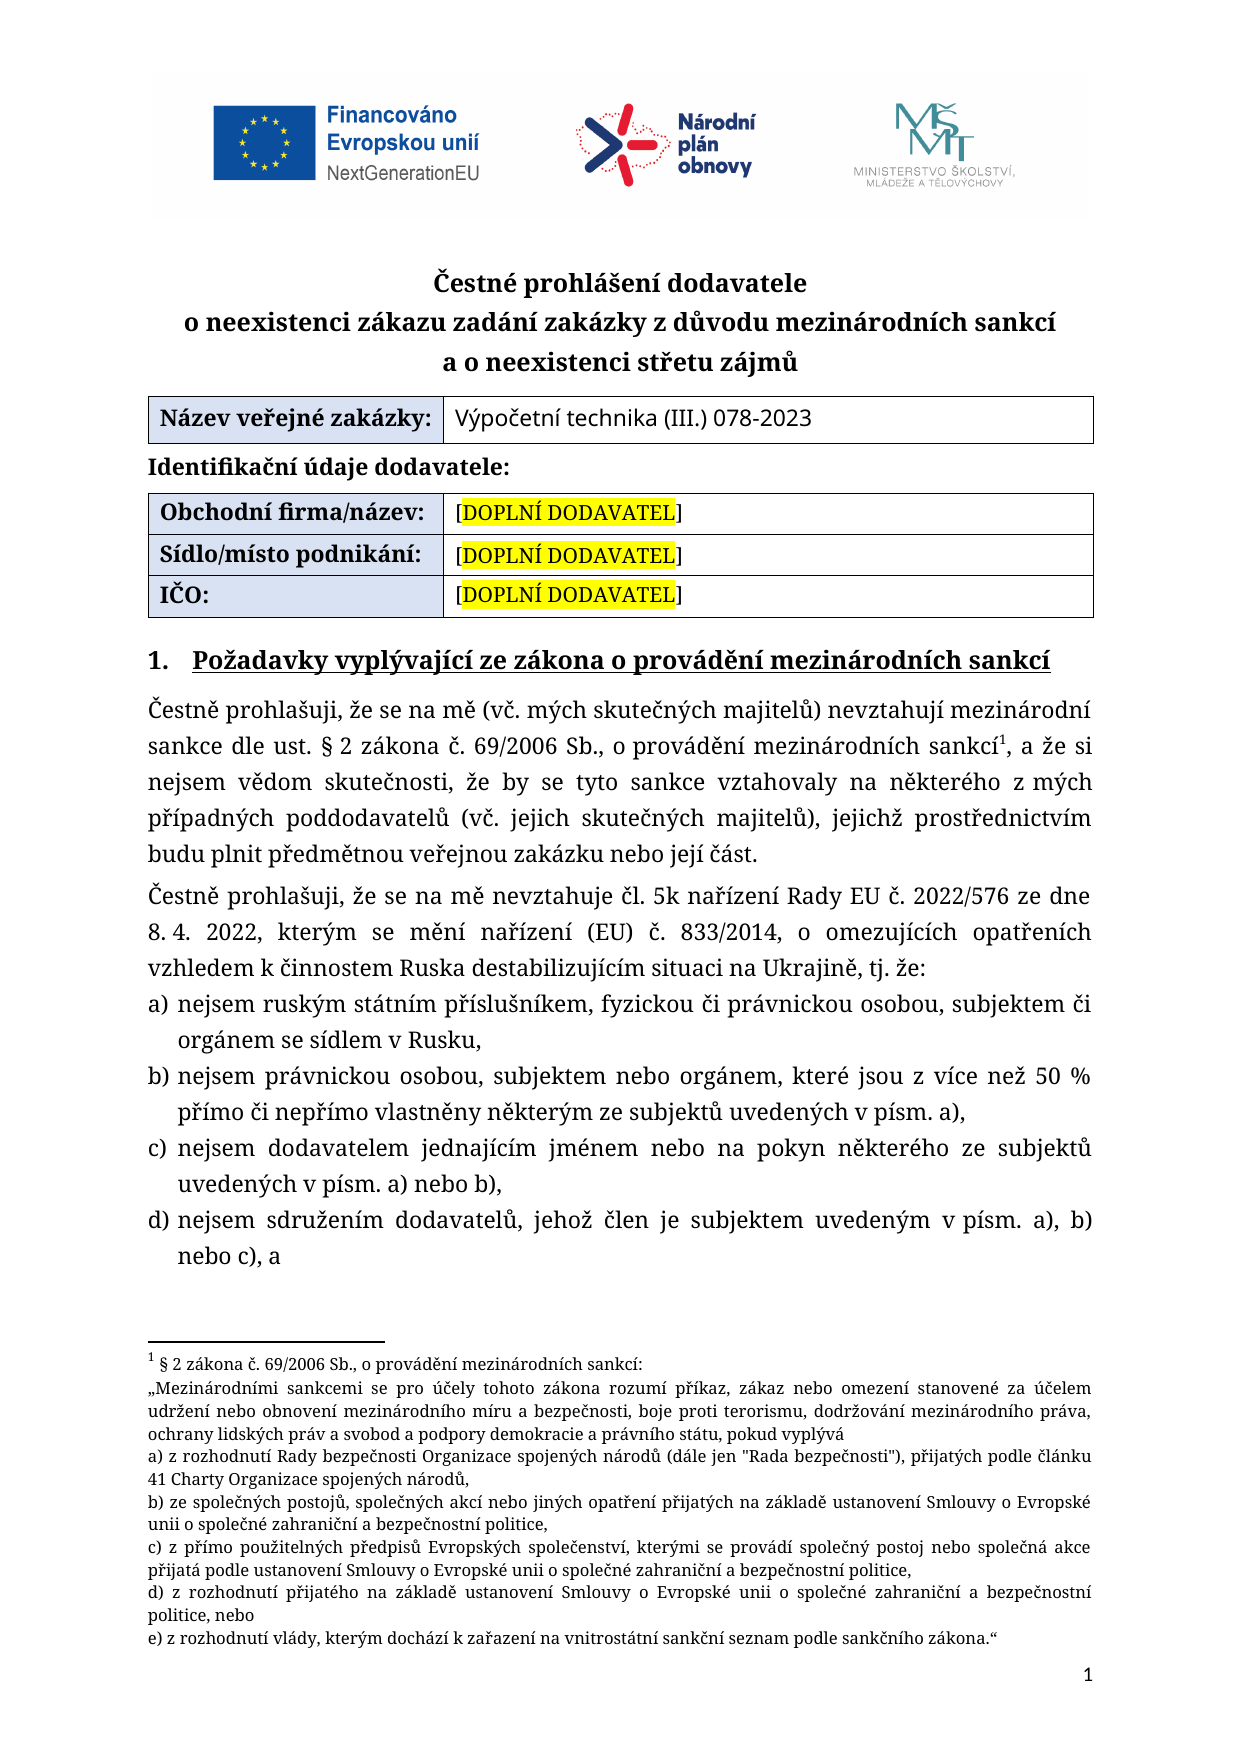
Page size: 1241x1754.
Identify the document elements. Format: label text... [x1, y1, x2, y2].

list nejsem právnickou osobou, subjektem nebo orgánem, které jsou z více než 50 % přímo či nepřímo vlastněny některým ze subjektů uvedených v písm. a), [148, 1060, 1093, 1127]
table_cell [DOPLNÍ DODAVATEL] [444, 576, 1093, 617]
text Čestně prohlašuji, že se na mě (vč. mých skutečných majitelů) nevztahují mezinárodní sankce dle ust. § 2 zákona č. 69/2006 Sb., o provádění mezinárodních sankcí, a že si nejsem vědom skutečnosti, že by se tyto sankce vztahovaly na některého z mých případných poddodavatelů (vč. jejich skutečných majitelů), jejichž prostřednictvím budu plnit předmětnou veřejnou zakázku nebo její část. [148, 694, 1093, 869]
text Identifikační údaje dodavatele: [148, 450, 1093, 482]
text o neexistenci zákazu zadání zakázky z důvodu mezinárodních sankcí a o neexistenci střetu zájmů [148, 305, 1093, 378]
picture [152, 71, 1088, 219]
list nejsem ruským státním příslušníkem, fyzickou či právnickou osobou, subjektem či orgánem se sídlem v Rusku, [148, 988, 1093, 1055]
table_header Výpočetní technika (III.) 078-2023 [444, 397, 1093, 443]
table_header [DOPLNÍ DODAVATEL] [444, 494, 1093, 534]
table_cell [DOPLNÍ DODAVATEL] [444, 535, 1093, 575]
table_header Obchodní firma/název: [149, 494, 443, 534]
text Čestně prohlašuji, že se na mě nevztahuje čl. 5k nařízení Rady EU č. 2022/576 ze dne 8. 4. 2022, kterým se mění nařízení (EU) č. 833/2014, o omezujících opatřeních vzhledem k činnostem Ruska destabilizujícím situaci na Ukrajině, tj. že: [148, 880, 1093, 983]
subtitle 1. Požadavky vyplývající ze zákona o provádění mezinárodních sankcí [148, 643, 1093, 677]
list nejsem dodavatelem jednajícím jménem nebo na pokyn některého ze subjektů uvedených v písm. a) nebo b), [148, 1132, 1093, 1199]
text Čestné prohlášení dodavatele [148, 266, 1093, 300]
table_cell IČO: [149, 576, 443, 617]
list nejsem sdružením dodavatelů, jehož člen je subjektem uvedeným v písm. a), b) nebo c), a [148, 1204, 1093, 1271]
table_header Název veřejné zakázky: [149, 397, 443, 443]
table_cell Sídlo/místo podnikání: [149, 535, 443, 575]
